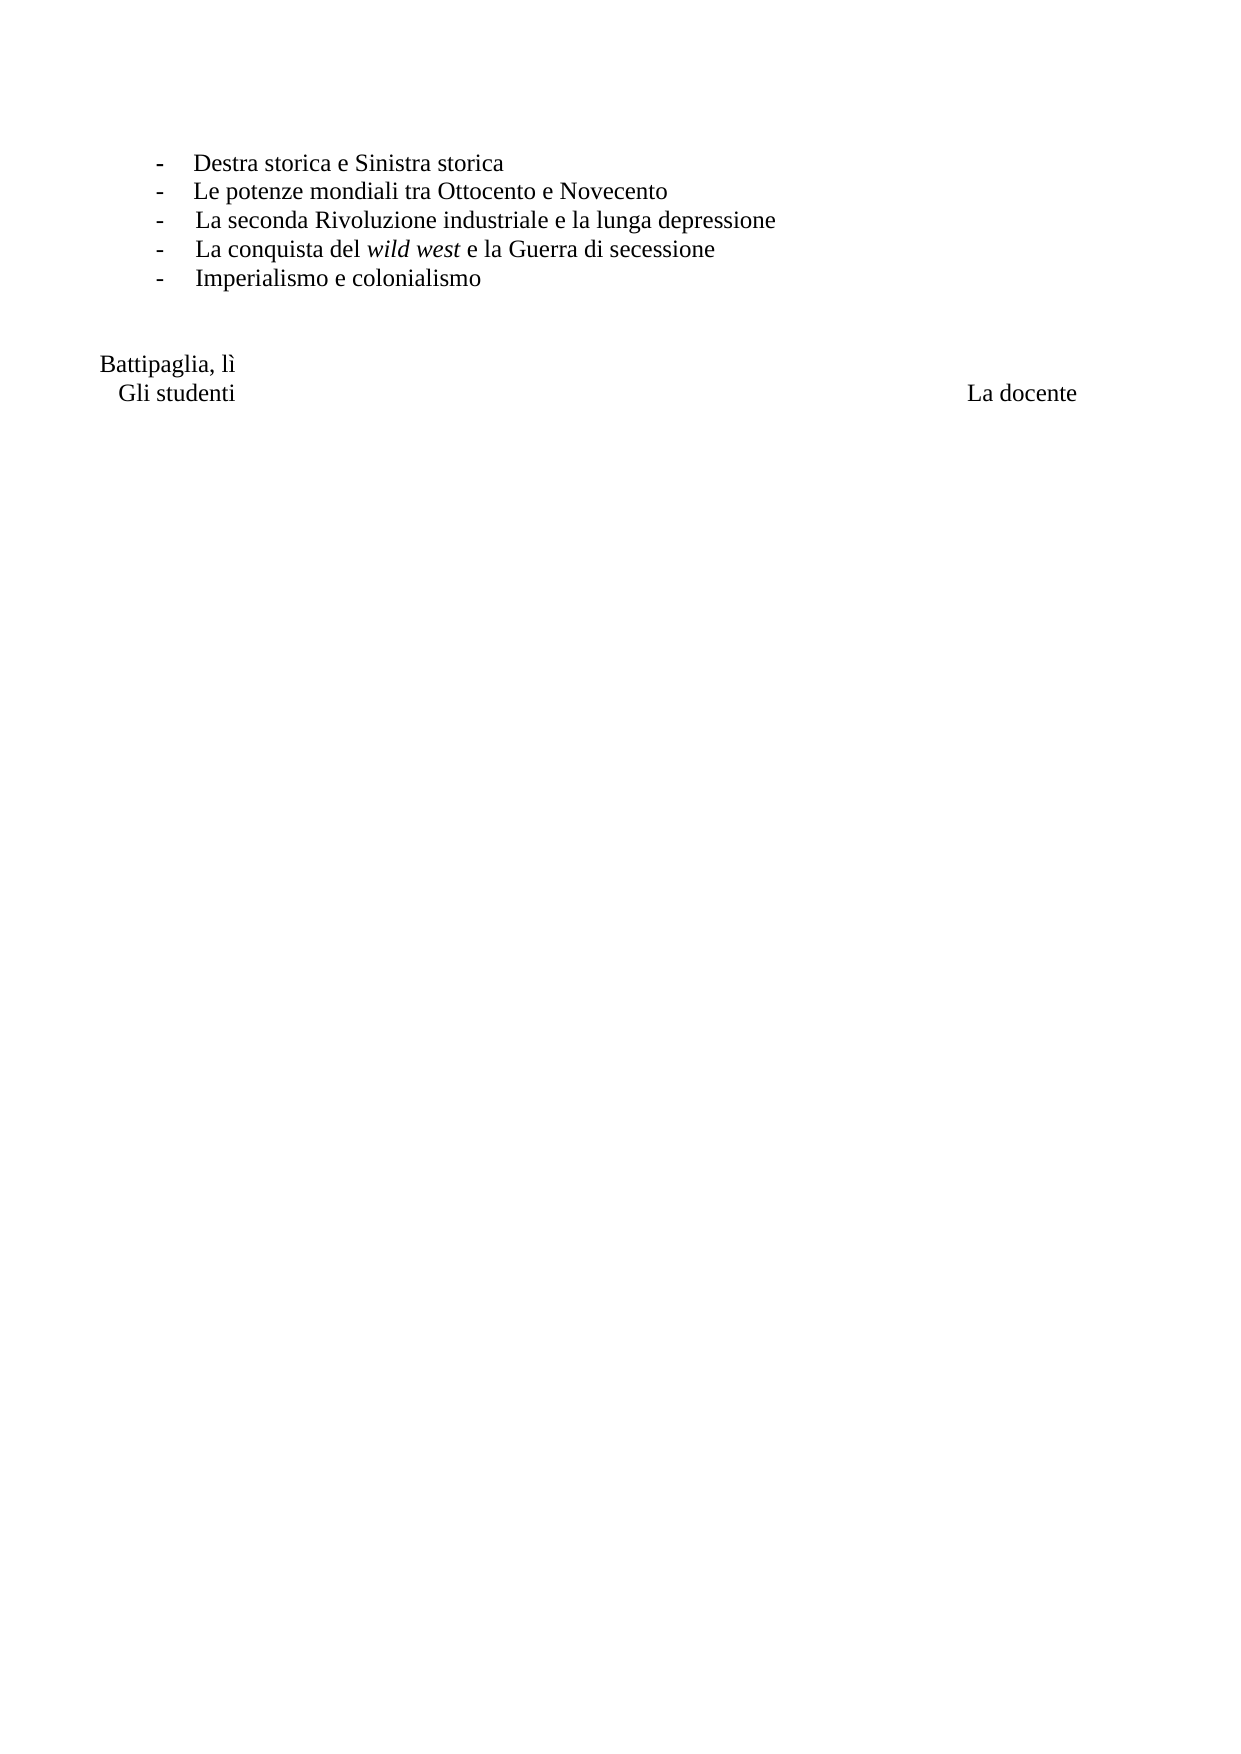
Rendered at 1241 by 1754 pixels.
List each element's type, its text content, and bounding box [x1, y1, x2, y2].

text - La conquista del wild west e la Guerra di secessione [156, 234, 1122, 263]
text - La seconda Rivoluzione industriale e la lunga depressione [156, 205, 1122, 234]
text Gli studenti La docente [118, 378, 1122, 406]
text - Imperialismo e colonialismo [118, 263, 1122, 291]
text - Le potenze mondiali tra Ottocento e Novecento [156, 176, 1122, 205]
text Battipaglia, lì [99, 349, 1122, 378]
list Destra storica e Sinistra storica [156, 148, 1122, 176]
